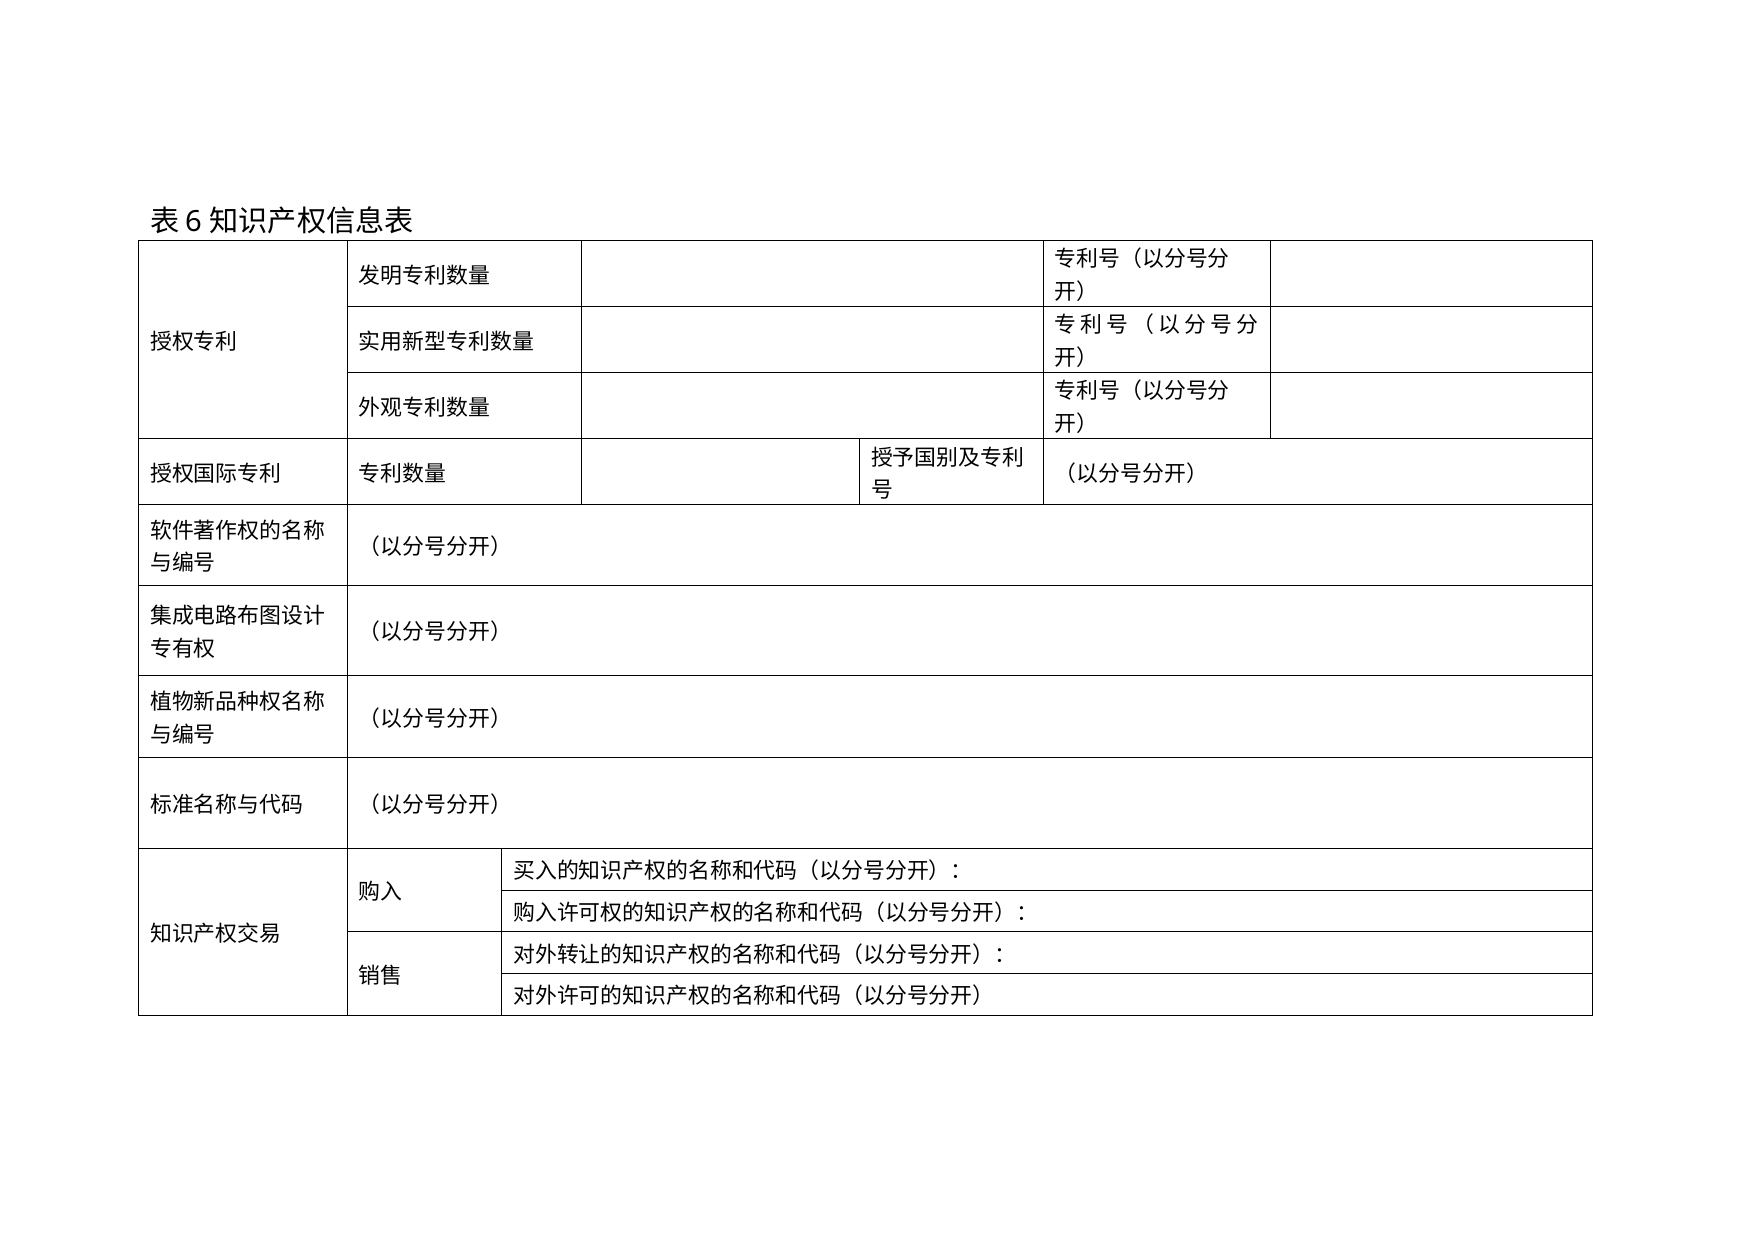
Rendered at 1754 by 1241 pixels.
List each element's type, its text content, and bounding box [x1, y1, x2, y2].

table_cell 集成电路布图设计专有权 [139, 586, 347, 675]
table_cell 标准名称与代码 [139, 758, 347, 848]
table_cell 销售 [348, 932, 501, 1014]
table_header 专利号（以分号分开） [1044, 241, 1270, 306]
table_cell 专利号（以分号分开） [1044, 307, 1270, 372]
table_cell 授权国际专利 [139, 439, 347, 504]
table_cell （以分号分开） [348, 758, 1592, 848]
table_cell 对外转让的知识产权的名称和代码（以分号分开）： [502, 932, 1592, 973]
table_cell [582, 373, 1043, 438]
table_cell [582, 307, 1043, 372]
table_header 发明专利数量 [348, 241, 581, 306]
table_header [1271, 241, 1592, 306]
table_cell （以分号分开） [348, 505, 1592, 584]
table_cell （以分号分开） [1044, 439, 1592, 504]
table_cell 实用新型专利数量 [348, 307, 581, 372]
table_cell 软件著作权的名称与编号 [139, 505, 347, 584]
table_cell [1271, 373, 1592, 438]
table_header 授权专利 [139, 241, 347, 438]
table_cell （以分号分开） [348, 586, 1592, 675]
text 表6 知识产权信息表 [150, 198, 1604, 240]
table_cell 专利号（以分号分开） [1044, 373, 1270, 438]
table_cell 外观专利数量 [348, 373, 581, 438]
table_cell [582, 439, 859, 504]
table_cell [1271, 307, 1592, 372]
table_cell 买入的知识产权的名称和代码（以分号分开）： [502, 849, 1592, 889]
table_cell 购入 [348, 849, 501, 931]
table_cell 知识产权交易 [139, 849, 347, 1014]
table_cell 购入许可权的知识产权的名称和代码（以分号分开）： [502, 891, 1592, 931]
table_header [582, 241, 1043, 306]
table_cell 植物新品种权名称与编号 [139, 676, 347, 757]
table_cell （以分号分开） [348, 676, 1592, 757]
table_cell 专利数量 [348, 439, 581, 504]
table_cell 授予国别及专利号 [860, 439, 1043, 504]
table_cell 对外许可的知识产权的名称和代码（以分号分开） [502, 974, 1592, 1014]
